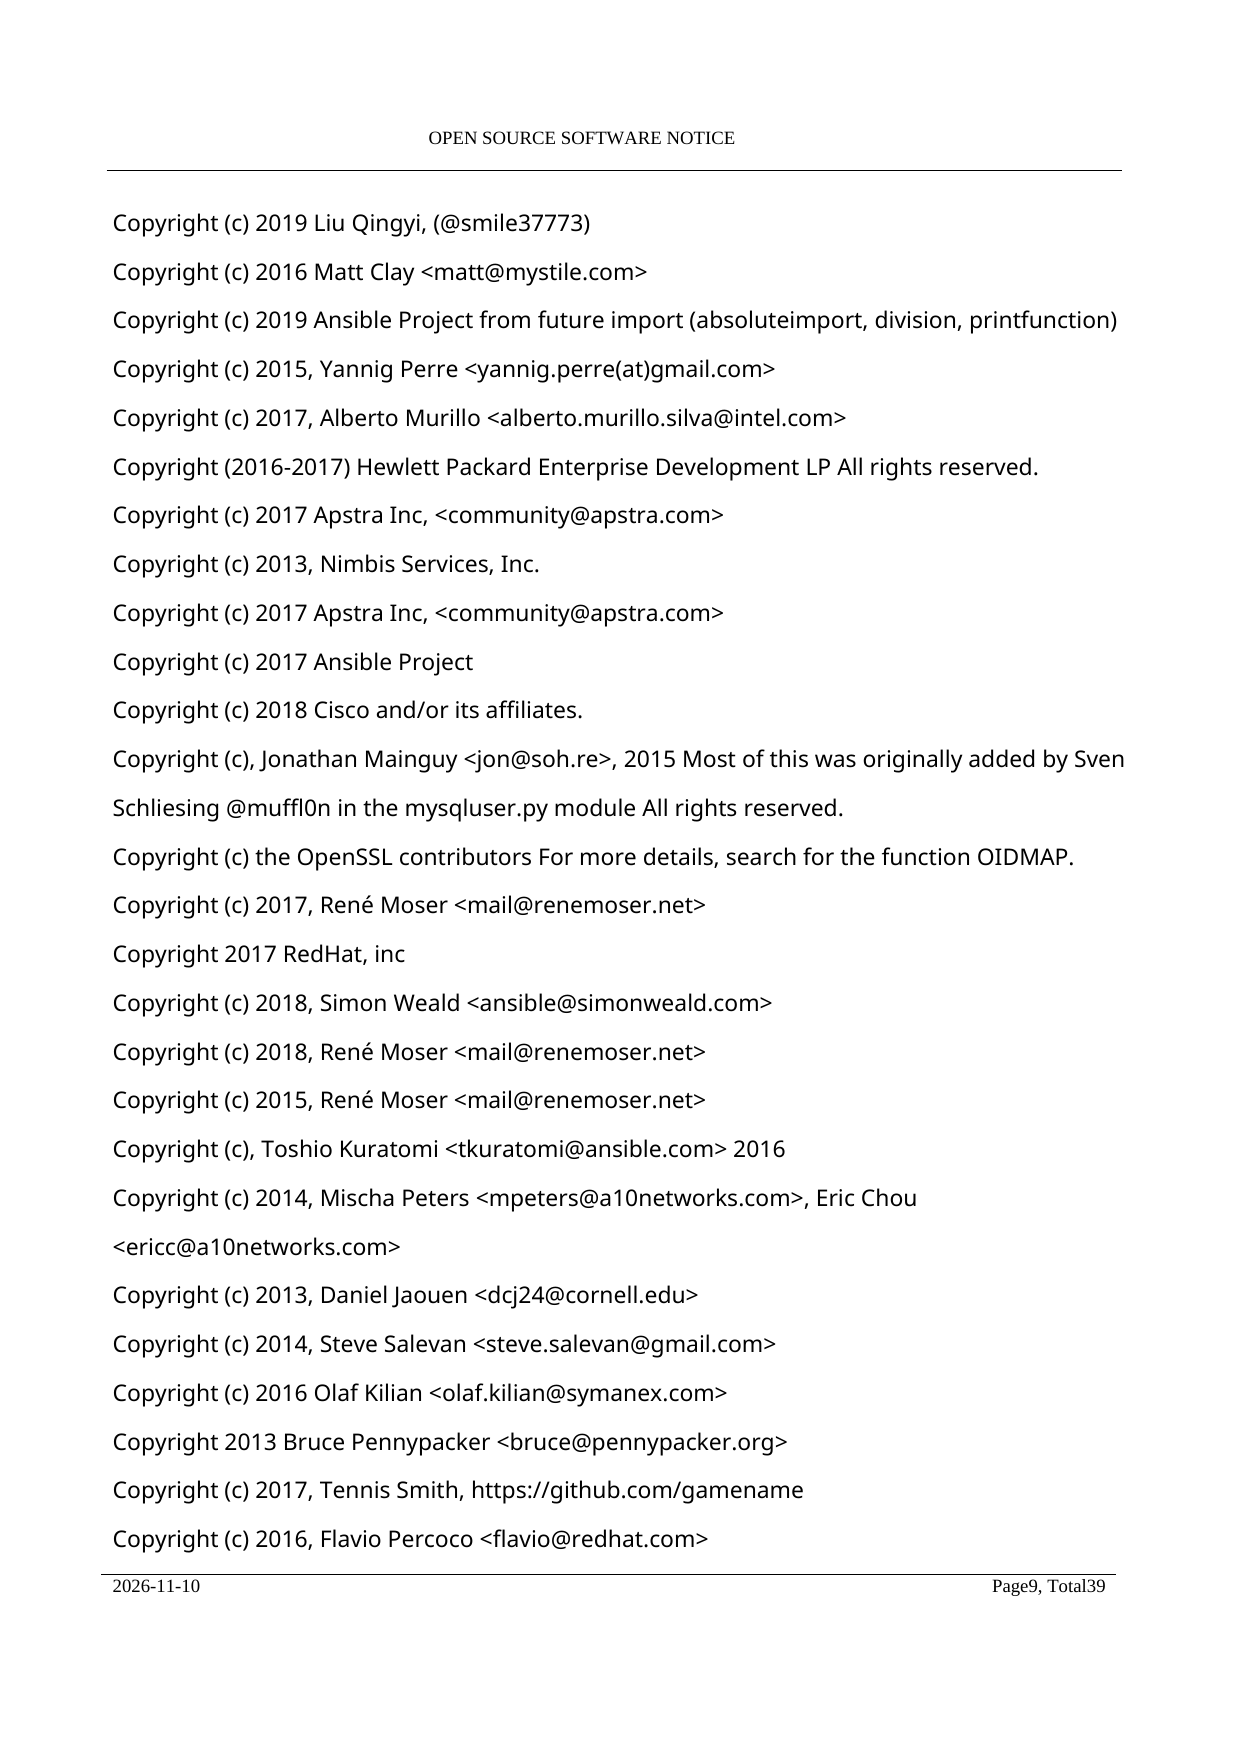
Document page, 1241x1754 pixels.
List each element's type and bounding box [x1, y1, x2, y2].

text [112, 206, 1128, 1555]
